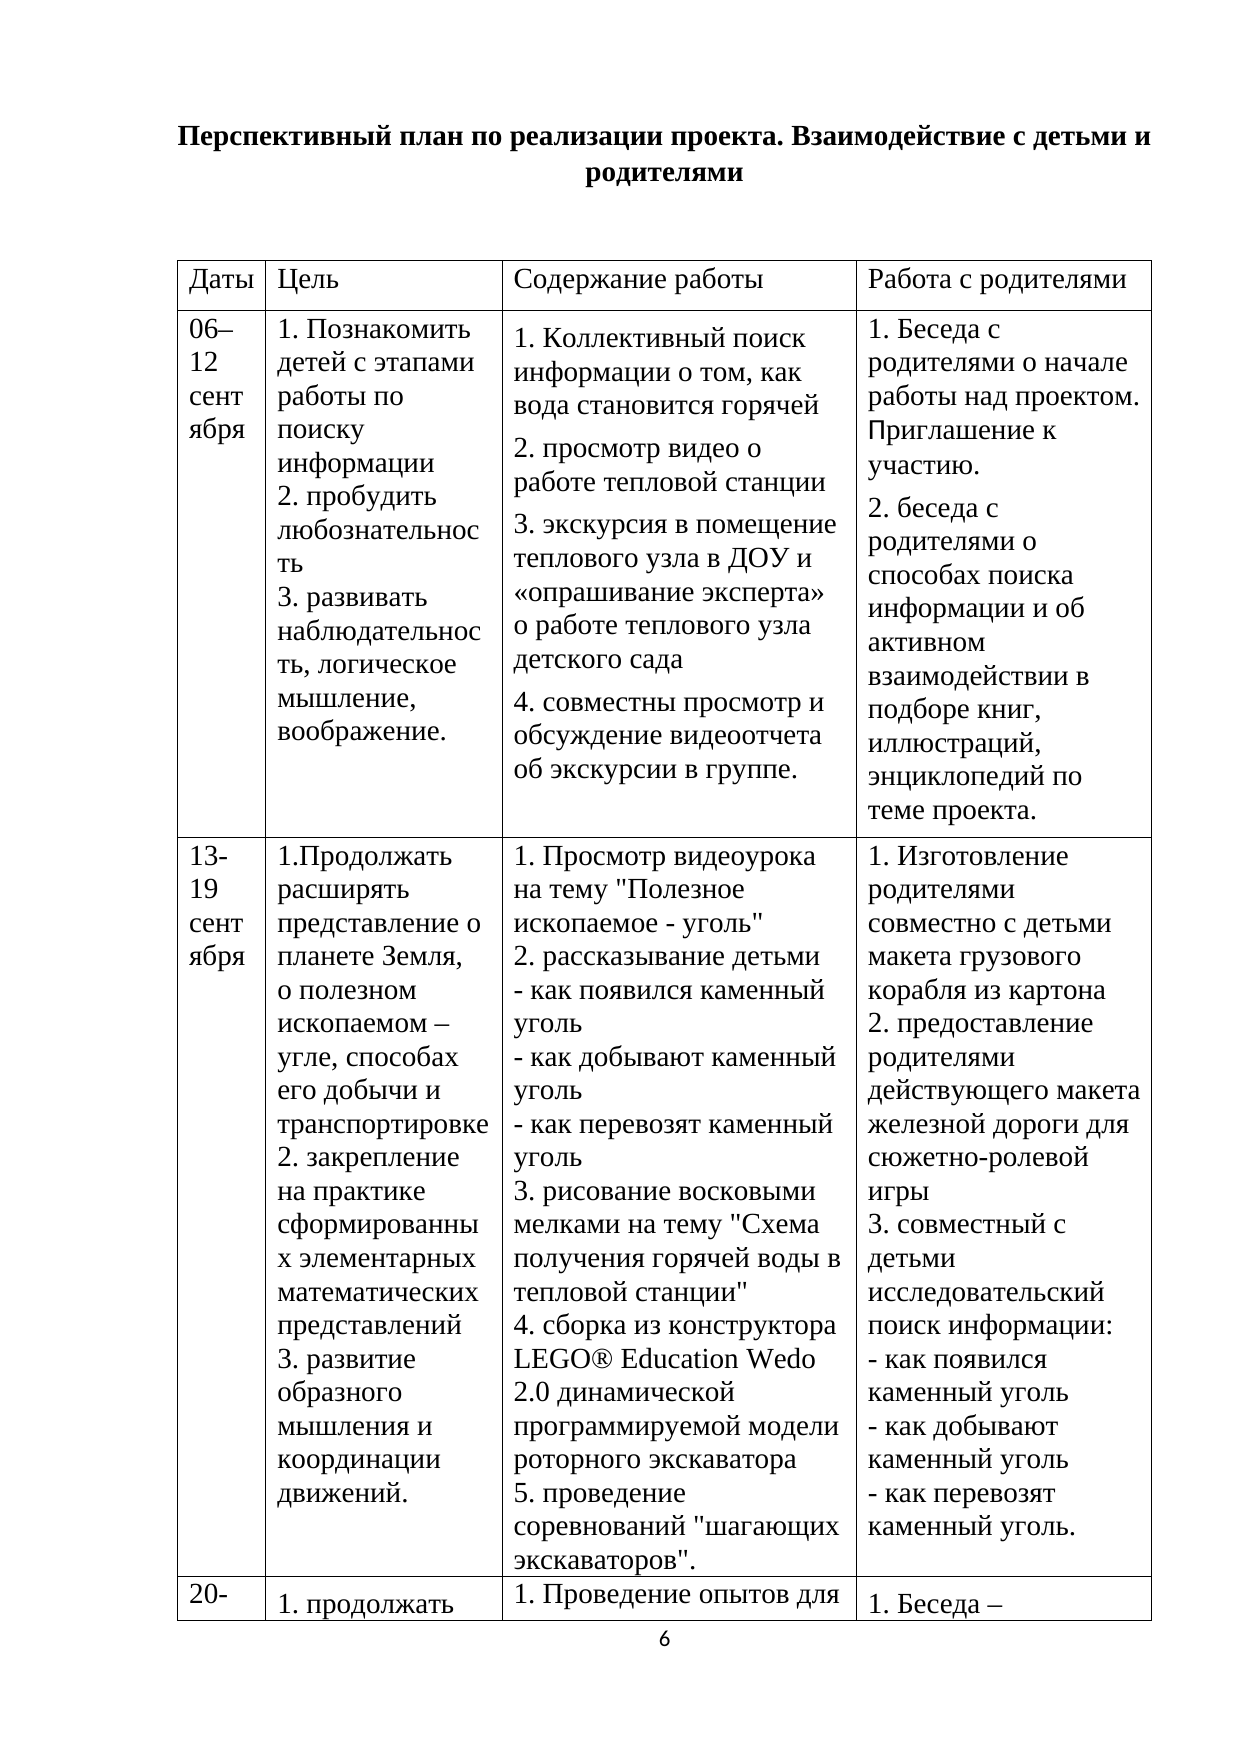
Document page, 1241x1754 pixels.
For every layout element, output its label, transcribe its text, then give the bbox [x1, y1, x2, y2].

table_header Работа с родителями [857, 261, 1151, 310]
table_cell 1. Изготовление родителями совместно с детьми макета грузового корабля из картона 2. предоставление родителями действующего макета железной дороги для сюжетно-ролевой игры 3. совместный с детьми исследовательский поиск информации: - как появился каменный уголь - как добывают каменный уголь - как перевозят каменный уголь. [857, 838, 1151, 1576]
table_cell 1. Просмотр видеоурока на тему "Полезное ископаемое - уголь" 2. рассказывание детьми - как появился каменный уголь - как добывают каменный уголь - как перевозят каменный уголь 3. рисование восковыми мелками на тему "Схема получения горячей воды в тепловой станции" 4. сборка из конструктора LEGO® Education Wedo 2.0 динамической программируемой модели роторного экскаватора 5. проведение соревнований "шагающих экскаваторов". [503, 838, 856, 1576]
table_cell 06–12 сентября [178, 311, 265, 837]
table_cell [857, 1577, 1151, 1619]
table_cell 20-26 сентября [178, 1577, 265, 1619]
table_cell 13-19 сентября [178, 838, 265, 1576]
table_header Даты [178, 261, 265, 310]
table_cell 1.Продолжать расширять представление о планете Земля, о полезном ископаемом – угле, способах его добычи и транспортировке 2. закрепление на практике сформированных элементарных математических представлений 3. развитие образного мышления и координации движений. [266, 838, 502, 1576]
table_cell 1. Познакомить детей с этапами работы по поиску информации 2. пробудить любознательность 3. развивать наблюдательность, логическое мышление, воображение. [266, 311, 502, 837]
table_cell 1. Беседа с родителями о начале работы над проектом. Приглашение к участию. 2. беседа с родителями о способах поиска информации и об активном взаимодействии в подборе книг, иллюстраций, энциклопедий по теме проекта. [857, 311, 1151, 837]
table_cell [266, 1577, 502, 1619]
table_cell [503, 1577, 856, 1619]
text Перспективный план по реализации проекта. Взаимодействие с детьми и родителями [177, 118, 1152, 188]
table_header Цель [266, 261, 502, 310]
table_cell 1. Коллективный поиск информации о том, как вода становится горячей 2. просмотр видео о работе тепловой станции 3. экскурсия в помещение теплового узла в ДОУ и «опрашивание эксперта» о работе теплового узла детского сада 4. совместны просмотр и обсуждение видеоотчета об экскурсии в группе. [503, 311, 856, 837]
table_header Содержание работы [503, 261, 856, 310]
